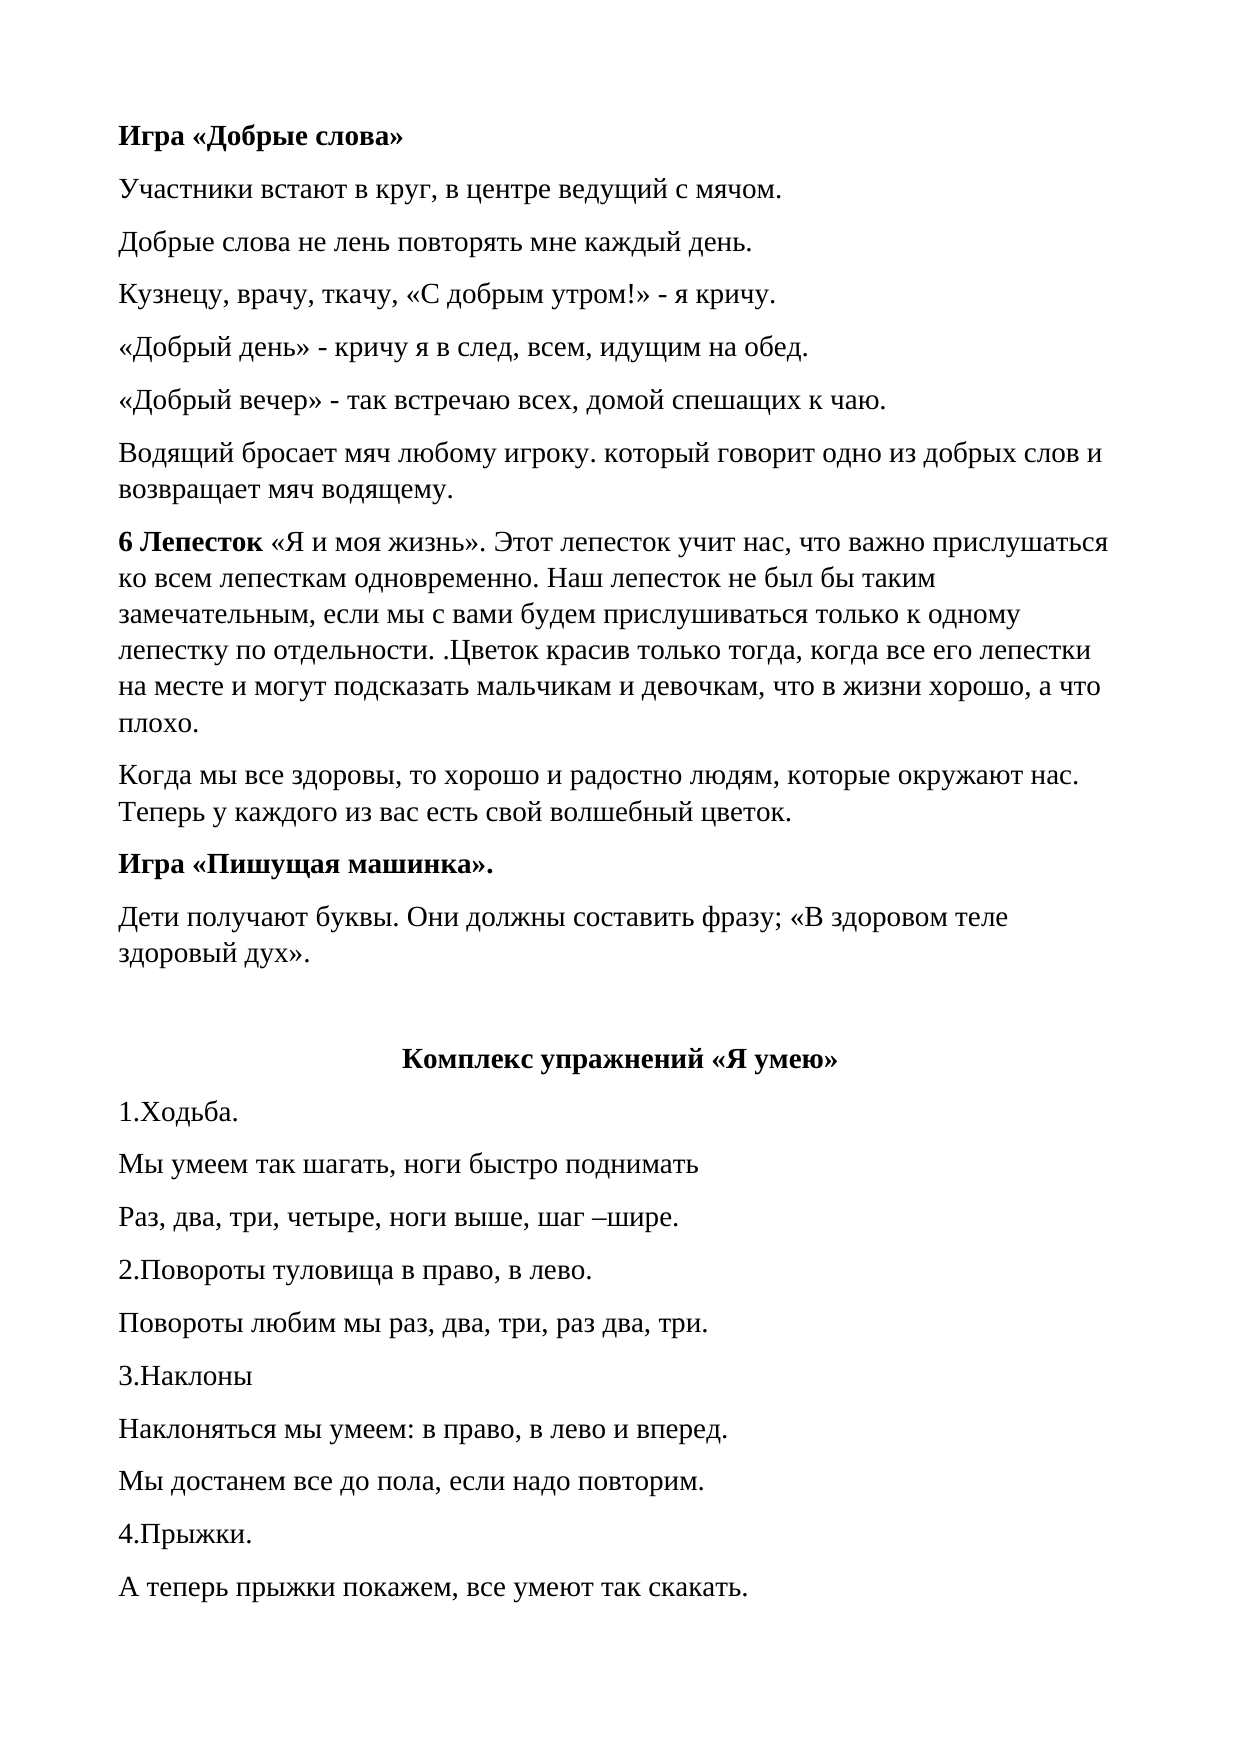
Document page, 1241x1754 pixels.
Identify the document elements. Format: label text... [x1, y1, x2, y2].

text Водящий бросает мяч любому игроку. который говорит одно из добрых слов и возвращает мяч водящему. [118, 435, 1122, 505]
text Игра «Добрые слова» [118, 118, 1122, 152]
text Добрые слова не лень повторять мне каждый день. [118, 224, 1122, 257]
text Раз, два, три, четыре, ноги выше, шаг –шире. [118, 1199, 1122, 1233]
text 3.Наклоны [118, 1358, 1122, 1391]
text Наклоняться мы умеем: в право, в лево и вперед. [118, 1411, 1122, 1444]
text Дети получают буквы. Они должны составить фразу; «В здоровом теле здоровый дух». [118, 899, 1122, 969]
text 6 Лепесток «Я и моя жизнь». Этот лепесток учит нас, что важно прислушаться ко всем лепесткам одновременно. Наш лепесток не был бы таким замечательным, если мы с вами будем прислушиваться только к одному лепестку по отдельности. .Цветок красив только тогда, когда все его лепестки на месте и могут подсказать мальчикам и девочкам, что в жизни хорошо, а что плохо. [118, 524, 1122, 738]
text Кузнецу, врачу, ткачу, «С добрым утром!» - я кричу. [118, 277, 1122, 310]
text «Добрый вечер» - так встречаю всех, домой спешащих к чаю. [118, 382, 1122, 416]
text 4.Прыжки. [118, 1516, 1122, 1550]
text Игра «Пишущая машинка». [118, 846, 1122, 880]
text А теперь прыжки покажем, все умеют так скакать. [118, 1569, 1122, 1603]
text Повороты любим мы раз, два, три, раз два, три. [118, 1305, 1122, 1339]
text «Добрый день» - кричу я в след, всем, идущим на обед. [118, 329, 1122, 363]
text Участники встают в круг, в центре ведущий с мячом. [118, 171, 1122, 204]
text Когда мы все здоровы, то хорошо и радостно людям, которые окружают нас. Теперь у каждого из вас есть свой волшебный цветок. [118, 757, 1122, 827]
text Комплекс упражнений «Я умею» [118, 1041, 1122, 1074]
text Мы достанем все до пола, если надо повторим. [118, 1463, 1122, 1497]
text Мы умеем так шагать, ноги быстро поднимать [118, 1147, 1122, 1180]
text 2.Повороты туловища в право, в лево. [118, 1252, 1122, 1286]
text 1.Ходьба. [118, 1094, 1122, 1127]
